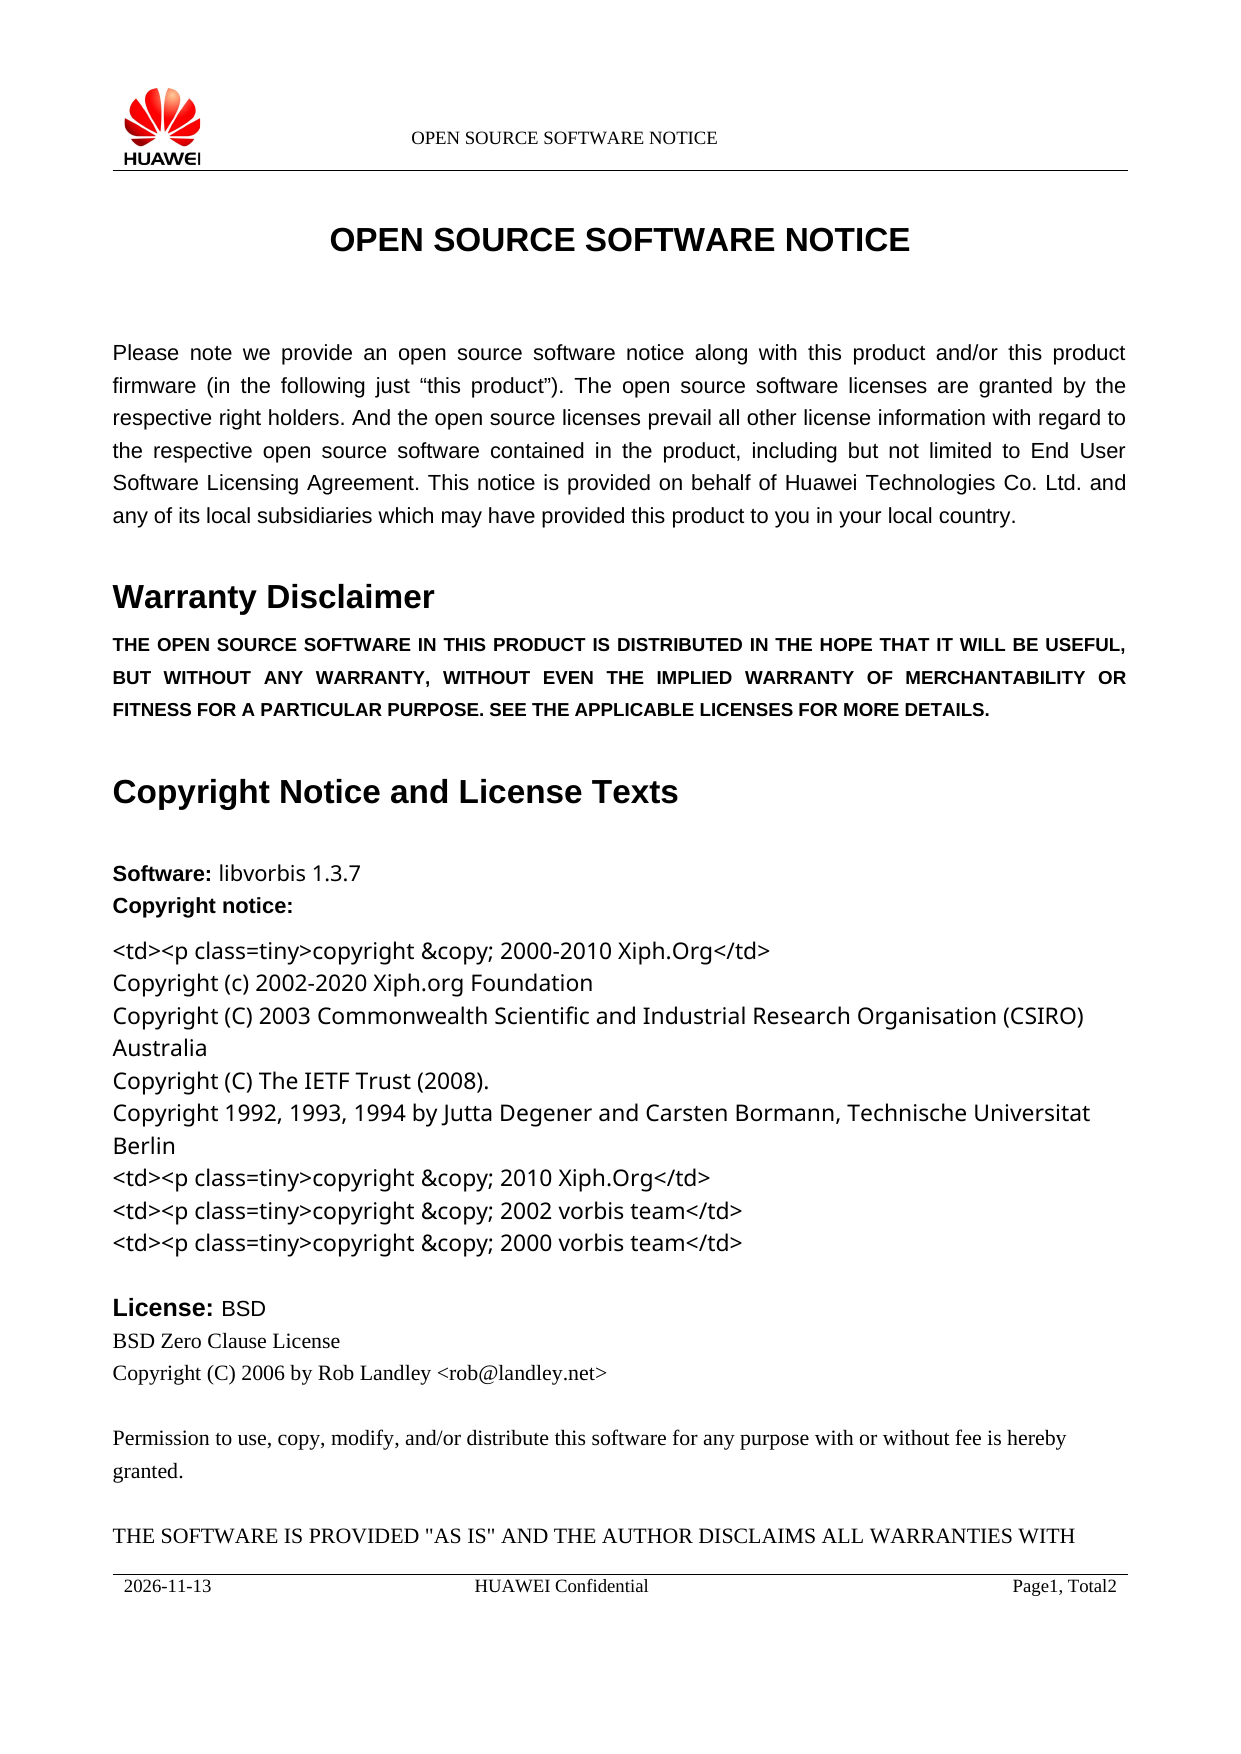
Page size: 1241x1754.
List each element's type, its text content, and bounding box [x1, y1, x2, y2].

text The open source software in this product is distributed in the hope that it will be useful, but WITHOUT ANY WARRANTY, without even the implied warranty of MERCHANTABILITY or FITNESS FOR A PARTICULAR PURPOSE. See the applicable licenses for more details. [112, 629, 1128, 726]
text Copyright Notice and License Texts [112, 759, 1128, 824]
text <td><p class=tiny>copyright &copy; 2000-2010 Xiph.Org</td> Copyright (c) 2002-2020 Xiph.org Foundation Copyright (C) 2003 Commonwealth Scientific and Industrial Research Organisation (CSIRO) Australia Copyright (C) The IETF Trust (2008). Copyright 1992, 1993, 1994 by Jutta Degener and Carsten Bormann, Technische Universitat Berlin <td><p class=tiny>copyright &copy; 2010 Xiph.Org</td> <td><p class=tiny>copyright &copy; 2002 vorbis team</td> <td><p class=tiny>copyright &copy; 2000 vorbis team</td> [112, 934, 1128, 1291]
text Warranty Disclaimer [112, 564, 1128, 629]
text Please note we provide an open source software notice along with this product and/or this product firmware (in the following just “this product”). The open source software licenses are granted by the respective right holders. And the open source licenses prevail all other license information with regard to the respective open source software contained in the product, including but not limited to End User Software Licensing Agreement. This notice is provided on behalf of Huawei Technologies Co. Ltd. and any of its local subsidiaries which may have provided this product to you in your local country. [112, 336, 1128, 531]
picture [124, 88, 201, 165]
text OPEN SOURCE SOFTWARE NOTICE [112, 206, 1128, 271]
text License: BSD [112, 1291, 1128, 1324]
title Software: libvorbis 1.3.7 [112, 856, 1128, 889]
text Copyright notice: [112, 889, 1128, 921]
